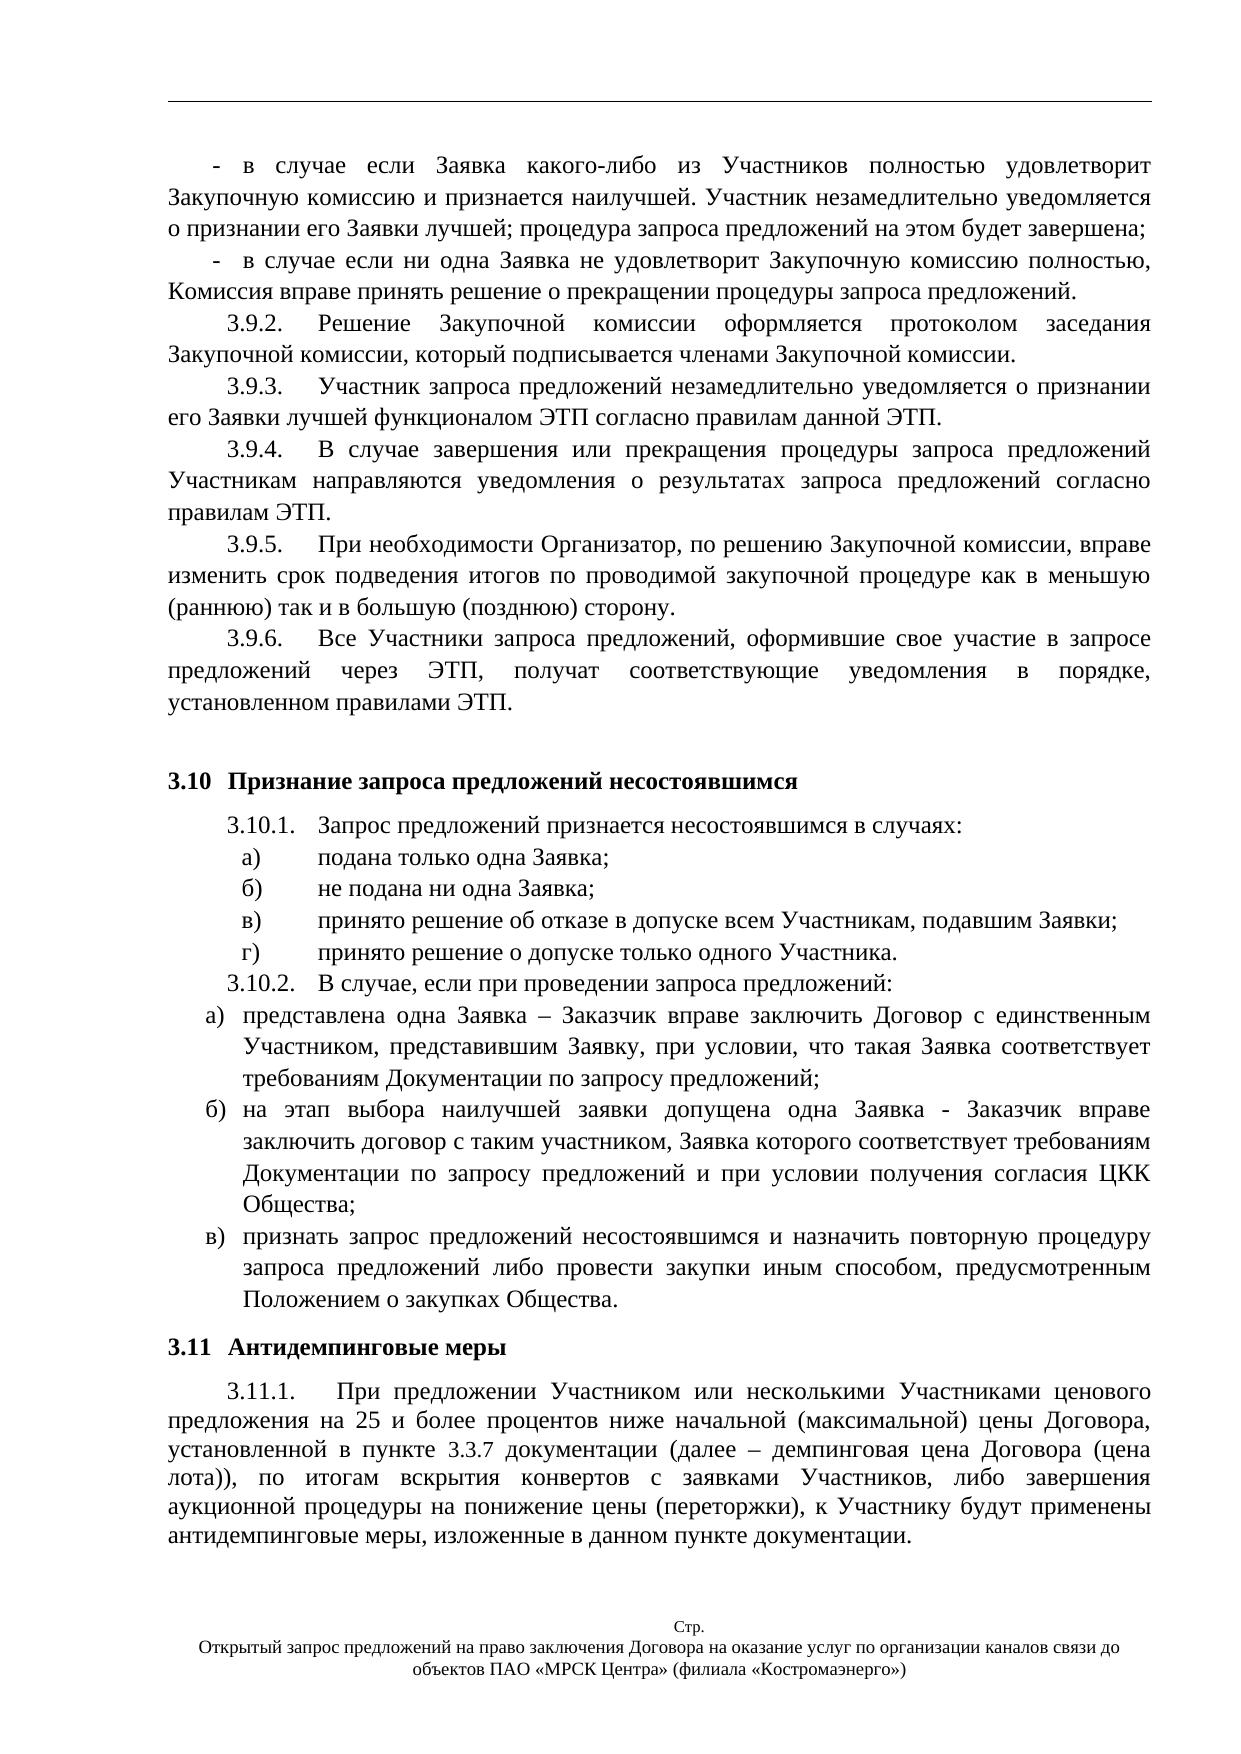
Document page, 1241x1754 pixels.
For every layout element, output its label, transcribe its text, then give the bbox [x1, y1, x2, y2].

list представлена одна Заявка – Заказчик вправе заключить Договор с единственным Участником, представившим Заявку, при условии, что такая Заявка соответствует требованиям Документации по запросу предложений; [205, 1000, 1152, 1092]
list Решение Закупочной комиссии оформляется протоколом заседания Закупочной комиссии, который подписывается членами Закупочной комиссии. [168, 308, 1152, 368]
list В случае, если при проведении запроса предложений: [168, 968, 1152, 997]
list Все Участники запроса предложений, оформившие свое участие в запросе предложений через ЭТП, получат соответствующие уведомления в порядке, установленном правилами ЭТП. [168, 623, 1152, 715]
list принято решение о допуске только одного Участника. [168, 937, 1152, 965]
list Запрос предложений признается несостоявшимся в случаях: [168, 810, 1152, 839]
list на этап выбора наилучшей заявки допущена одна Заявка - Заказчик вправе заключить договор с таким участником, Заявка которого соответствует требованиям Документации по запросу предложений и при условии получения согласия ЦКК Общества; [205, 1094, 1152, 1218]
subtitle Антидемпинговые меры [168, 1332, 1152, 1361]
list В случае завершения или прекращения процедуры запроса предложений Участникам направляются уведомления о результатах запроса предложений согласно правилам ЭТП. [168, 434, 1152, 526]
list Участник запроса предложений незамедлительно уведомляется о признании его Заявки лучшей функционалом ЭТП согласно правилам данной ЭТП. [168, 371, 1152, 431]
list При необходимости Организатор, по решению Закупочной комиссии, вправе изменить срок подведения итогов по проводимой закупочной процедуре как в меньшую (раннюю) так и в большую (позднюю) сторону. [168, 529, 1152, 621]
list подана только одна Заявка; [168, 842, 1152, 871]
list принято решение об отказе в допуске всем Участникам, подавшим Заявки; [168, 905, 1152, 934]
list в случае если ни одна Заявка не удовлетворит Закупочную комиссию полностью, Комиссия вправе принять решение о прекращении процедуры запроса предложений. [168, 245, 1152, 305]
list признать запрос предложений несостоявшимся и назначить повторную процедуру запроса предложений либо провести закупки иным способом, предусмотренным Положением о закупках Общества. [205, 1221, 1152, 1313]
subtitle Признание запроса предложений несостоявшимся [168, 766, 1152, 795]
list не подана ни одна Заявка; [168, 873, 1152, 902]
list в случае если Заявка какого-либо из Участников полностью удовлетворит Закупочную комиссию и признается наилучшей. Участник незамедлительно уведомляется о признании его Заявки лучшей; процедура запроса предложений на этом будет завершена; [168, 150, 1152, 242]
list При предложении Участником или несколькими Участниками ценового предложения на 25 и более процентов ниже начальной (максимальной) цены Договора, установленной в пункте 3.3.7 документации (далее – демпинговая цена Договора (цена лота)), по итогам вскрытия конвертов с заявками Участников, либо завершения аукционной процедуры на понижение цены (переторжки), к Участнику будут применены антидемпинговые меры, изложенные в данном пункте документации. [168, 1376, 1152, 1549]
